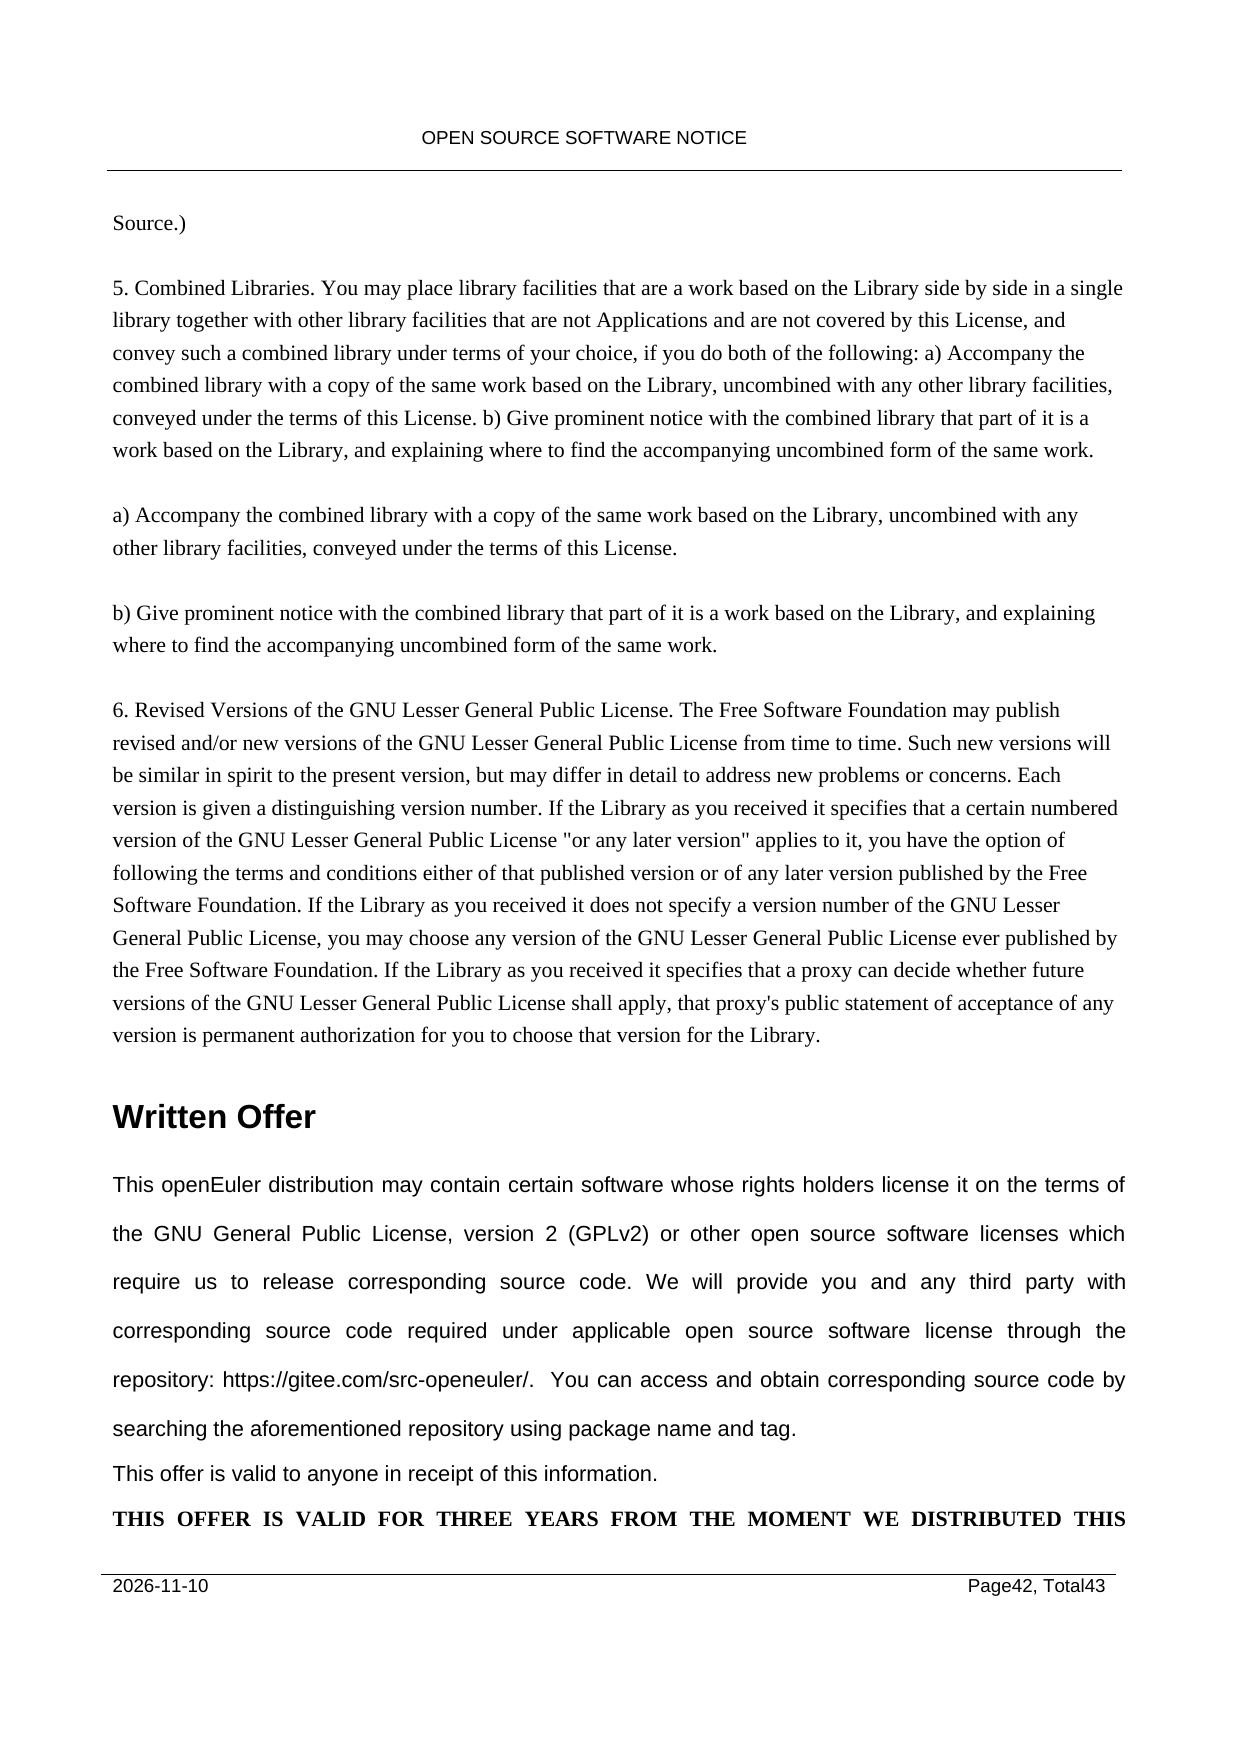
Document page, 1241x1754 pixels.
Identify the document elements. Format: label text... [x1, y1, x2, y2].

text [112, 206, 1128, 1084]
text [112, 1502, 1128, 1534]
text Written Offer [112, 1084, 1128, 1149]
text This offer is valid to anyone in receipt of this information. [112, 1457, 1128, 1489]
text This openEuler distribution may contain certain software whose rights holders license it on the terms of the GNU General Public License, version 2 (GPLv2) or other open source software licenses which require us to release corresponding source code. We will provide you and any third party with corresponding source code required under applicable open source software license through the repository: https://gitee.com/src-openeuler/. You can access and obtain corresponding source code by searching the aforementioned repository using package name and tag. [112, 1168, 1128, 1444]
